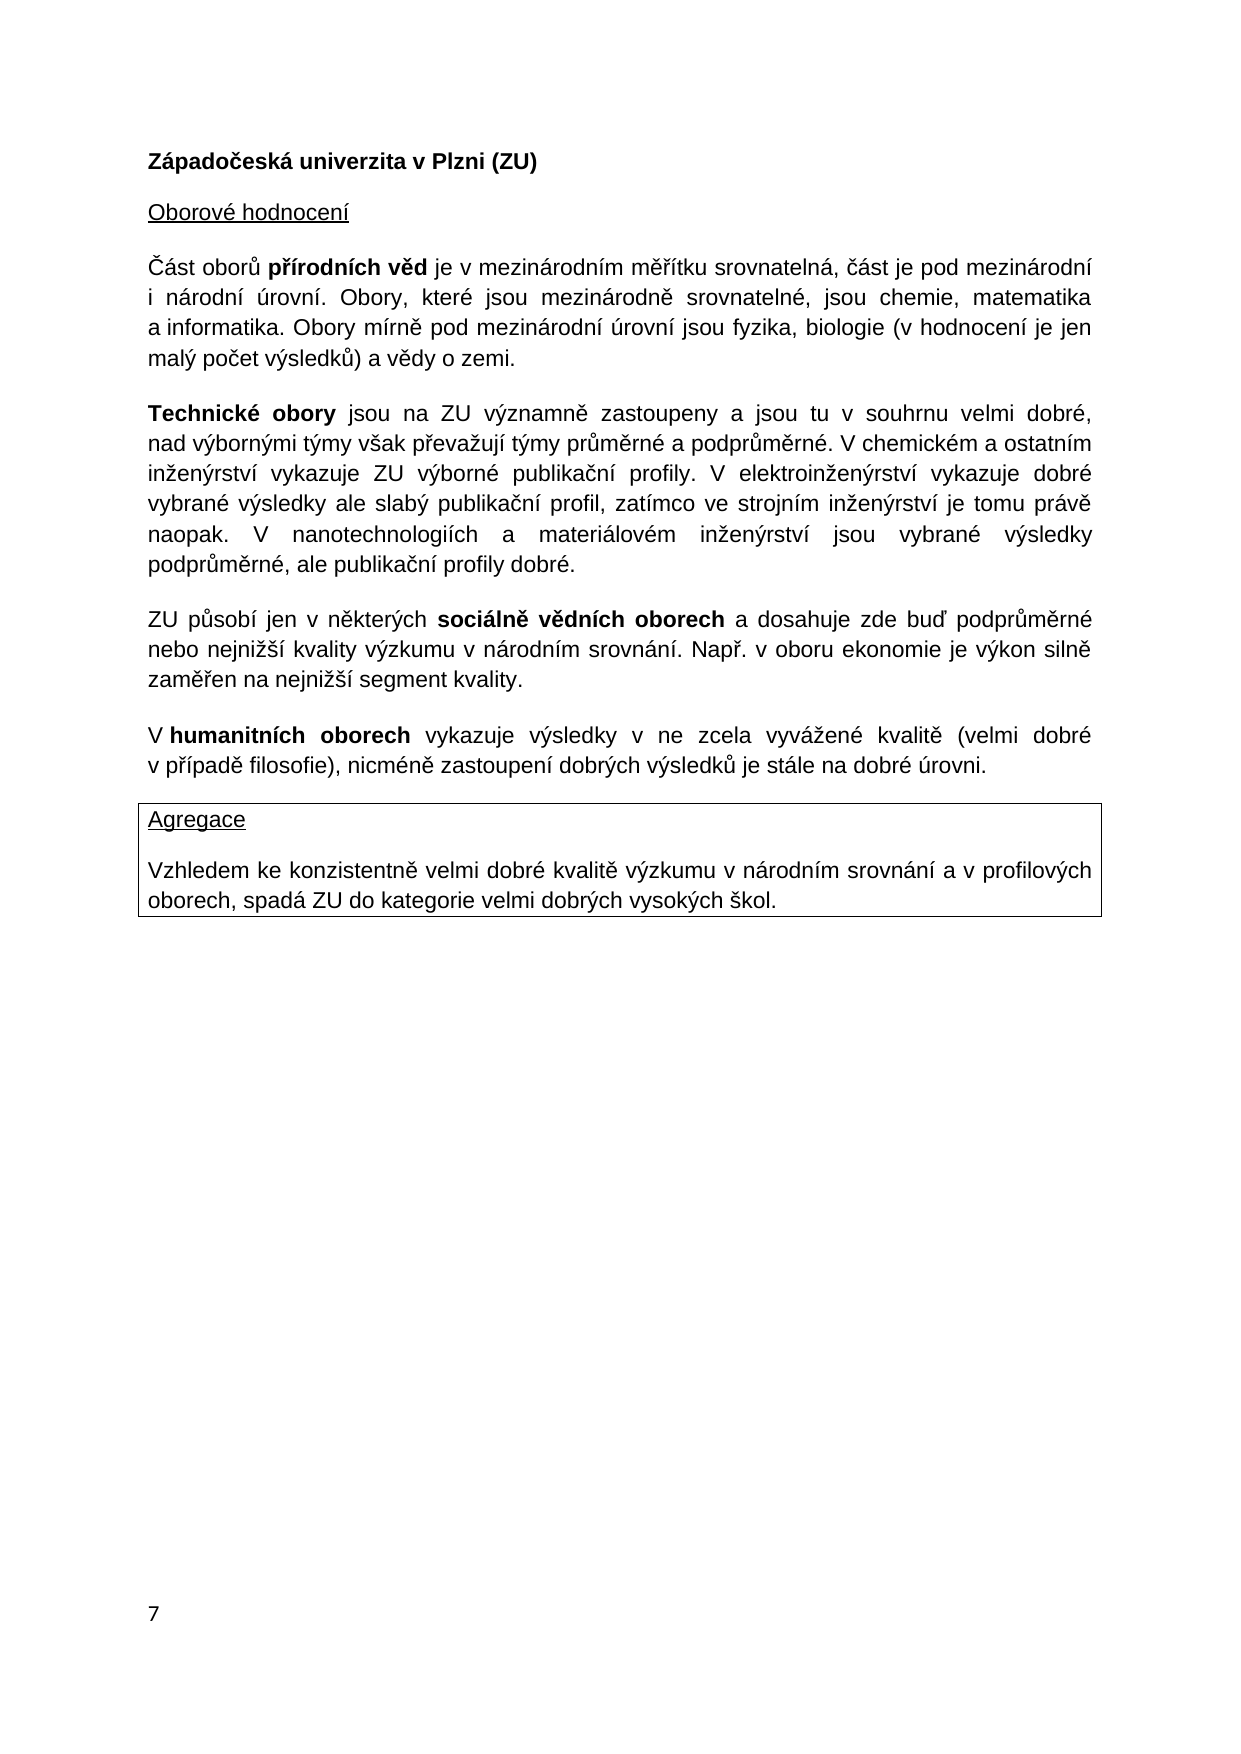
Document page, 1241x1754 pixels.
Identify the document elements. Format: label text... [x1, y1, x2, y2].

text Agregace [139, 804, 1101, 832]
text ZU působí jen v některých sociálně vědních oborech a dosahuje zde buď podprůměrné nebo nejnižší kvality výzkumu v národním srovnání. Např. v oboru ekonomie je výkon silně zaměřen na nejnižší segment kvality. [148, 606, 1093, 693]
text Západočeská univerzita v Plzni (ZU) [148, 148, 1093, 174]
text V humanitních oborech vykazuje výsledky v ne zcela vyvážené kvalitě (velmi dobré v případě filosofie), nicméně zastoupení dobrých výsledků je stále na dobré úrovni. [148, 722, 1093, 778]
text Část oborů přírodních věd je v mezinárodním měřítku srovnatelná, část je pod mezinárodní i národní úrovní. Obory, které jsou mezinárodně srovnatelné, jsou chemie, matematika a informatika. Obory mírně pod mezinárodní úrovní jsou fyzika, biologie (v hodnocení je jen malý počet výsledků) a vědy o zemi. [148, 254, 1093, 371]
text Vzhledem ke konzistentně velmi dobré kvalitě výzkumu v národním srovnání a v profilových oborech, spadá ZU do kategorie velmi dobrých vysokých škol. [139, 854, 1101, 916]
text Oborové hodnocení [148, 199, 1093, 225]
text Technické obory jsou na ZU významně zastoupeny a jsou tu v souhrnu velmi dobré, nad výbornými týmy však převažují týmy průměrné a podprůměrné. V chemickém a ostatním inženýrství vykazuje ZU výborné publikační profily. V elektroinženýrství vykazuje dobré vybrané výsledky ale slabý publikační profil, zatímco ve strojním inženýrství je tomu právě naopak. V nanotechnologiích a materiálovém inženýrství jsou vybrané výsledky podprůměrné, ale publikační profily dobré. [148, 400, 1093, 577]
